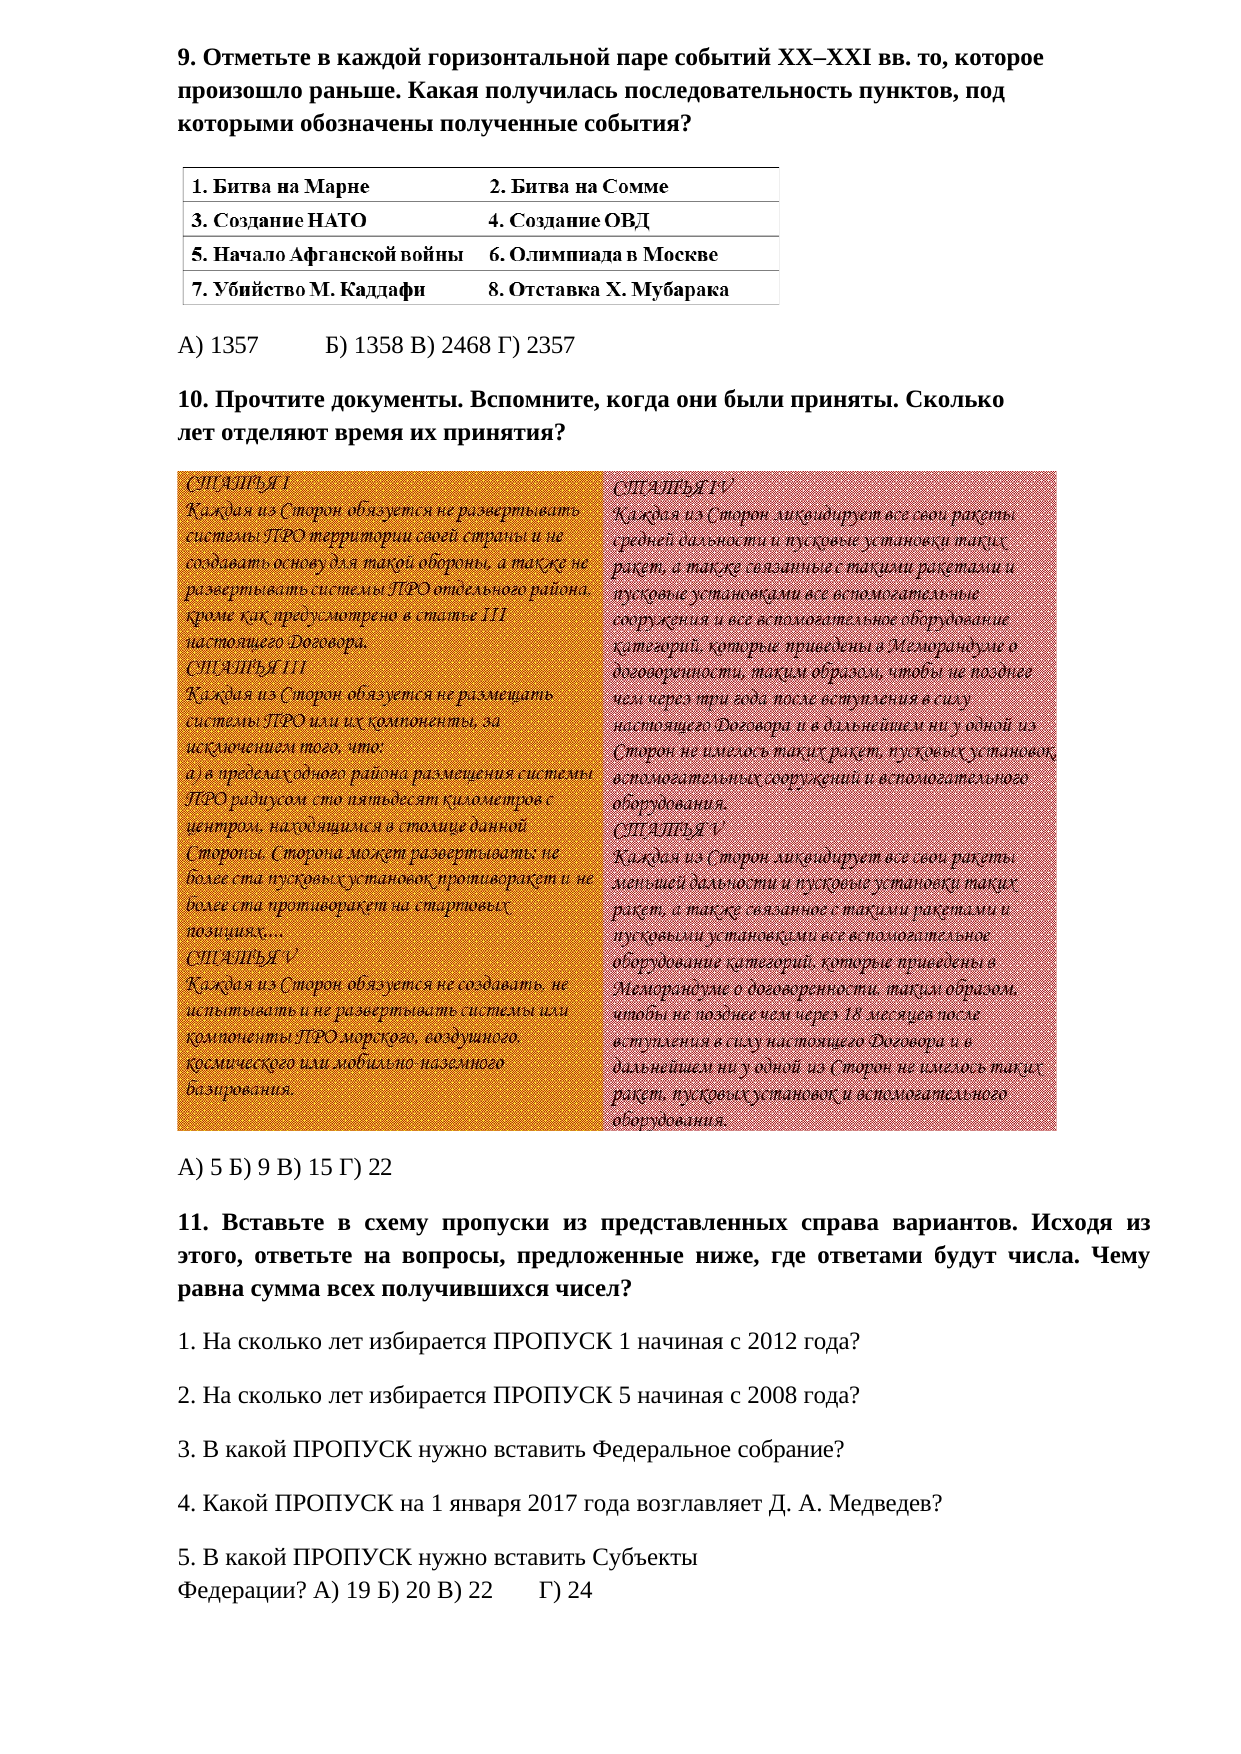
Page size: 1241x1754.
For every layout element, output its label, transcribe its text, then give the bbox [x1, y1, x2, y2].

list Какой ПРОПУСК на 1 января 2017 года возглавляет Д. А. Медведев? [177, 1488, 1196, 1517]
text А) 5 Б) 9 В) 15 Г) 22 [177, 490, 1196, 1181]
picture [182, 167, 780, 190]
list В какой ПРОПУСК нужно вставить Федеральное собрание? [177, 1434, 1196, 1463]
picture [177, 471, 1057, 490]
subtitle Вставьте в схему пропуски из представленных справа вариантов. Исходя из этого, ответьте на вопросы, предложенные ниже, где ответами будут числа. Чему равна сумма всех получившихся чисел? [177, 1207, 1151, 1302]
list На сколько лет избирается ПРОПУСК 5 начиная с 2008 года? [177, 1380, 1196, 1409]
subtitle Прочтите документы. Вспомните, когда они были приняты. Сколько лет отделяют время их принятия? [177, 384, 1048, 446]
list На сколько лет избирается ПРОПУСК 1 начиная с 2012 года? [177, 1326, 1196, 1355]
text А) 1357 Б) 1358 В) 2468 Г) 2357 [177, 190, 1196, 358]
subtitle Отметьте в каждой горизонтальной паре событий ХХ–XXI вв. то, которое произошло раньше. Какая получилась последовательность пунктов, под которыми обозначены полученные события? [177, 42, 1127, 137]
list В какой ПРОПУСК нужно вставить Субъекты Федерации? А) 19 Б) 20 В) 22 Г) 24 [177, 1542, 834, 1604]
